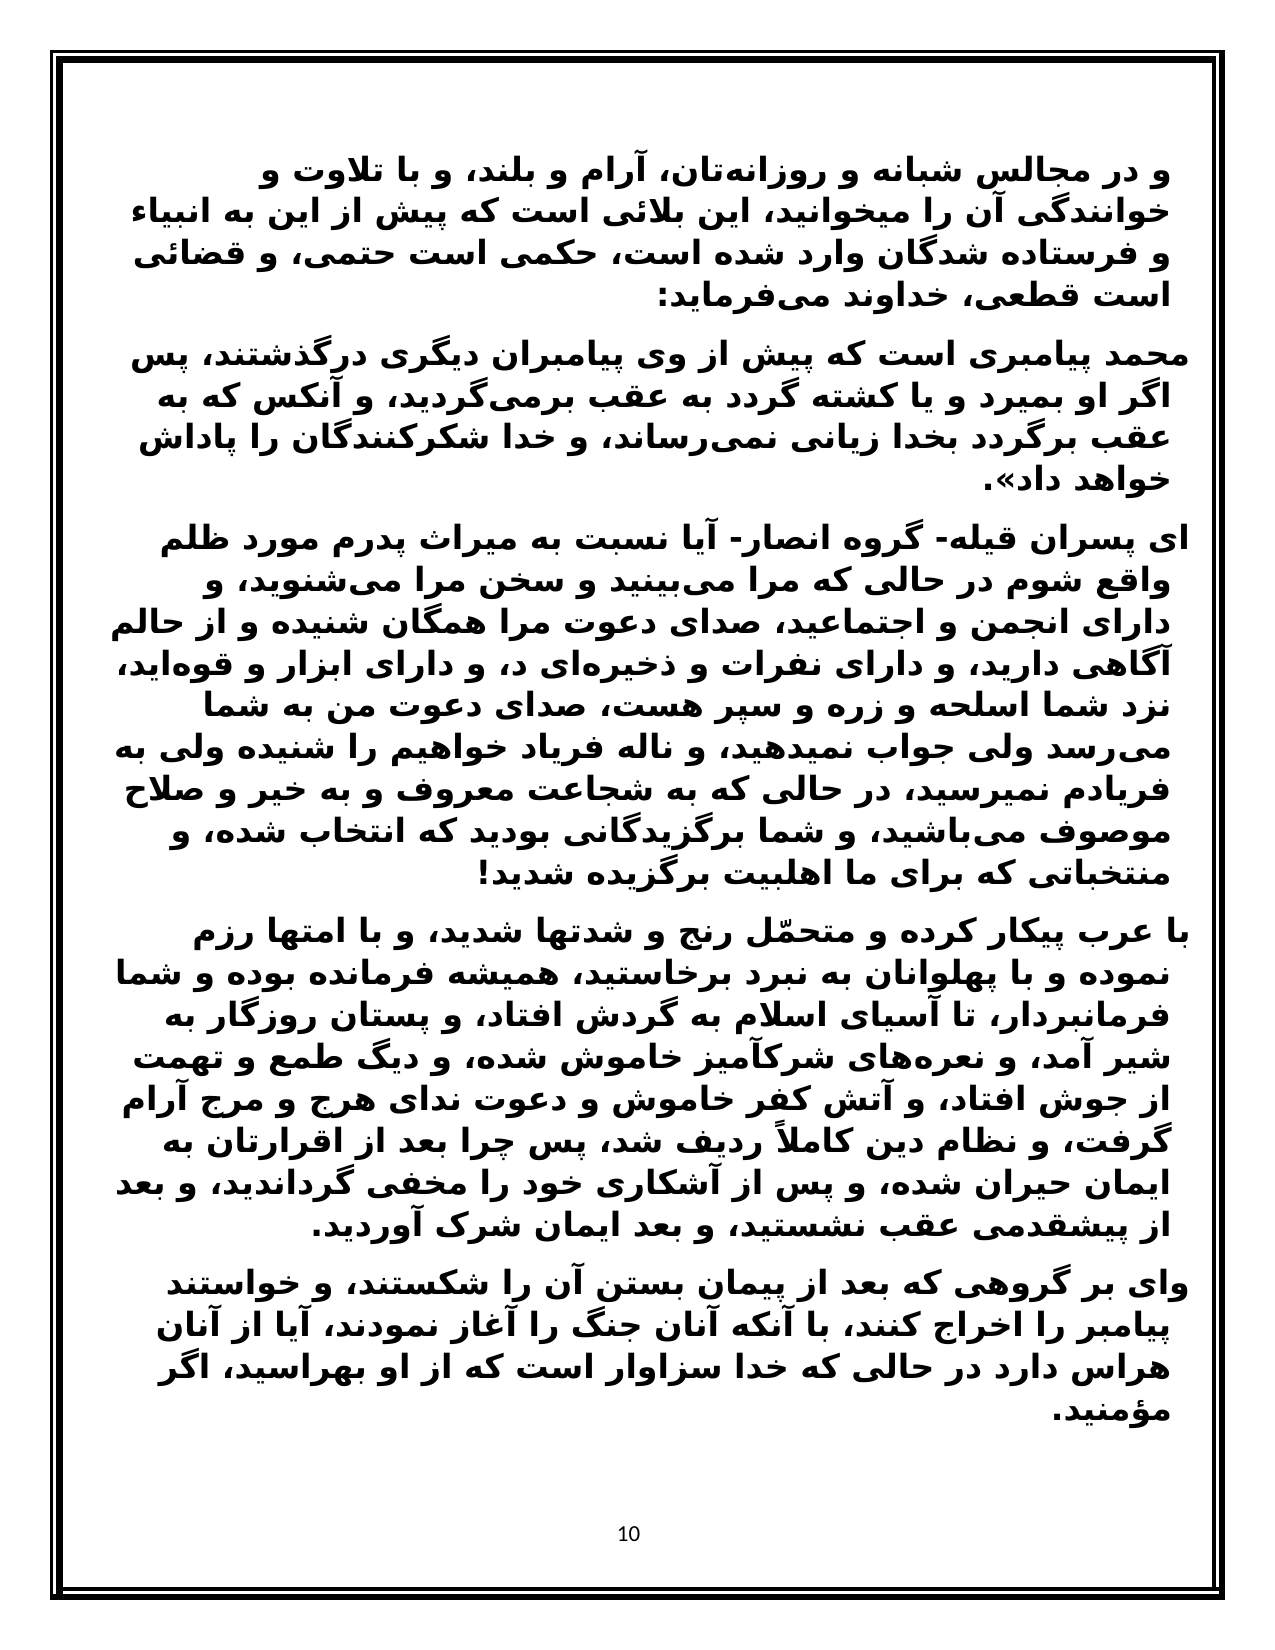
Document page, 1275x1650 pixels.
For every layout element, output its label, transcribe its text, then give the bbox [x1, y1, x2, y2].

text با عرب پیکار کرده و متحمّل رنج و شدتها شدید، و با امتها رزم نموده و با پهلوانان به نبرد برخاستید، همیشه فرمانده بوده و شما فرمانبردار، تا آسیای اسلام به گردش افتاد، و پستان روزگار به شیر آمد، و نعره‌های شرکآمیز خاموش شده، و دیگ طمع و تهمت از جوش افتاد، و آتش کفر خاموش و دعوت ندای هرج و مرج آرام گرفت، و نظام دین کاملاً ردیف شد، پس چرا بعد از اقرارتان به ایمان حیران شده، و پس از آشکاری خود را مخفی گرداندید، و بعد از پیشقدمی عقب نشستید، و بعد ایمان شرک آوردید. [103, 912, 1191, 1244]
text وای بر گروهی که بعد از پیمان بستن آن را شکستند، و خواستند پیامبر را اخراج کنند، با آنکه آنان جنگ را آغاز نمودند، آیا از آنان هراس دارد در حالی که خدا سزاوار است که از او بهراسید، اگر مؤمنید. [103, 1263, 1191, 1428]
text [103, 150, 1191, 314]
text ای پسران قیله- گروه انصار- آیا نسبت به میراث پدرم مورد ظلم واقع شوم در حالی که مرا می‌بینید و سخن مرا می‌شنوید، و دارای انجمن و اجتماعید، صدای دعوت مرا همگان شنیده و از حالم آگاهی دارید، و دارای نفرات و ذخیره‌ای د، و دارای ابزار و قوه‌اید، نزد شما اسلحه و زره و سپر هست، صدای دعوت من به شما می‌رسد ولی جواب نمیدهید، و ناله فریاد خواهیم را شنیده ولی به فریادم نمیرسید، در حالی که به شجاعت معروف و به خیر و صلاح موصوف می‌باشید، و شما برگزیدگانی بودید که انتخاب شده، و منتخباتی که برای ما اهلبیت برگزیده شدید! [103, 518, 1191, 892]
text محمد پیامبری است که پیش از وی پیامبران دیگری درگذشتند، پس اگر او بمیرد و یا کشته گردد به عقب برمی‌گردید، و آنکس که به عقب برگردد بخدا زیانی نمی‌رساند، و خدا شکرکنندگان را پاداش خواهد داد». [103, 334, 1191, 499]
